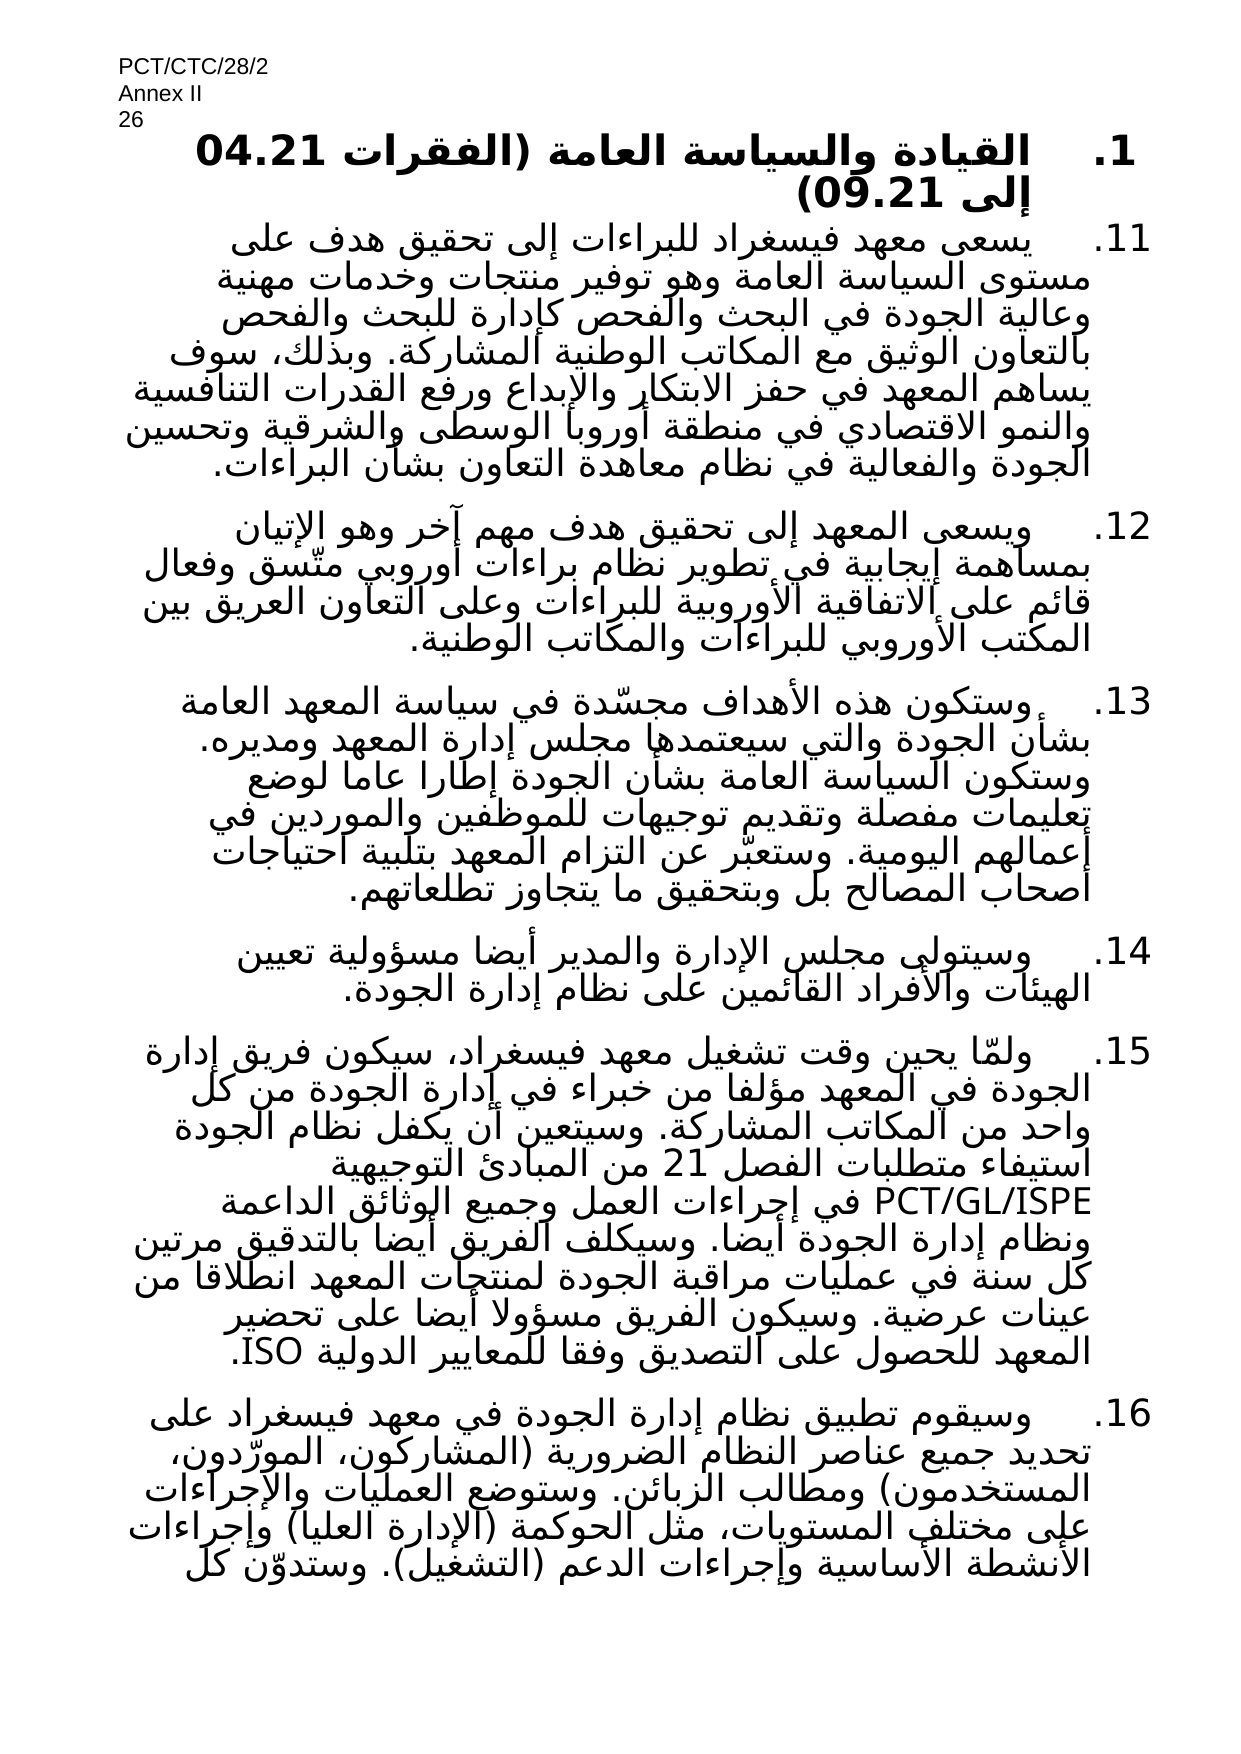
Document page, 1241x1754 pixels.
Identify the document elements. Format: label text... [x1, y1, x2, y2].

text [118, 1397, 1092, 1584]
subtitle القيادة والسياسة العامة (الفقرات 04.21 إلى 09.21) [118, 132, 1092, 216]
text وسيتولى مجلس الإدارة والمدير أيضا مسؤولية تعيين الهيئات والأفراد القائمين على نظام إدارة الجودة. [118, 934, 1092, 1009]
text يسعى معهد فيسغراد للبراءات إلى تحقيق هدف على مستوى السياسة العامة وهو توفير منتجات وخدمات مهنية وعالية الجودة في البحث والفحص كإدارة للبحث والفحص بالتعاون الوثيق مع المكاتب الوطنية المشاركة. وبذلك، سوف يساهم المعهد في حفز الابتكار والإبداع ورفع القدرات التنافسية والنمو الاقتصادي في منطقة أوروبا الوسطى والشرقية وتحسين الجودة والفعالية في نظام معاهدة التعاون بشأن البراءات. [118, 222, 1092, 484]
text ولمّا يحين وقت تشغيل معهد فيسغراد، سيكون فريق إدارة الجودة في المعهد مؤلفا من خبراء في إدارة الجودة من كل واحد من المكاتب المشاركة. وسيتعين أن يكفل نظام الجودة استيفاء متطلبات الفصل 21 من المبادئ التوجيهية PCT/GL/ISPE في إجراءات العمل وجميع الوثائق الداعمة ونظام إدارة الجودة أيضا. وسيكلف الفريق أيضا بالتدقيق مرتين كل سنة في عمليات مراقبة الجودة لمنتجات المعهد انطلاقا من عينات عرضية. وسيكون الفريق مسؤولا أيضا على تحضير المعهد للحصول على التصديق وفقا للمعايير الدولية ISO. [118, 1034, 1092, 1372]
text ويسعى المعهد إلى تحقيق هدف مهم آخر وهو الإتيان بمساهمة إيجابية في تطوير نظام براءات أوروبي متّسق وفعال قائم على الاتفاقية الأوروبية للبراءات وعلى التعاون العريق بين المكتب الأوروبي للبراءات والمكاتب الوطنية. [118, 509, 1092, 659]
text وستكون هذه الأهداف مجسّدة في سياسة المعهد العامة بشأن الجودة والتي سيعتمدها مجلس إدارة المعهد ومديره. وستكون السياسة العامة بشأن الجودة إطارا عاما لوضع تعليمات مفصلة وتقديم توجيهات للموظفين والموردين في أعمالهم اليومية. وستعبّر عن التزام المعهد بتلبية احتياجات أصحاب المصالح بل وبتحقيق ما يتجاوز تطلعاتهم. [118, 684, 1092, 909]
